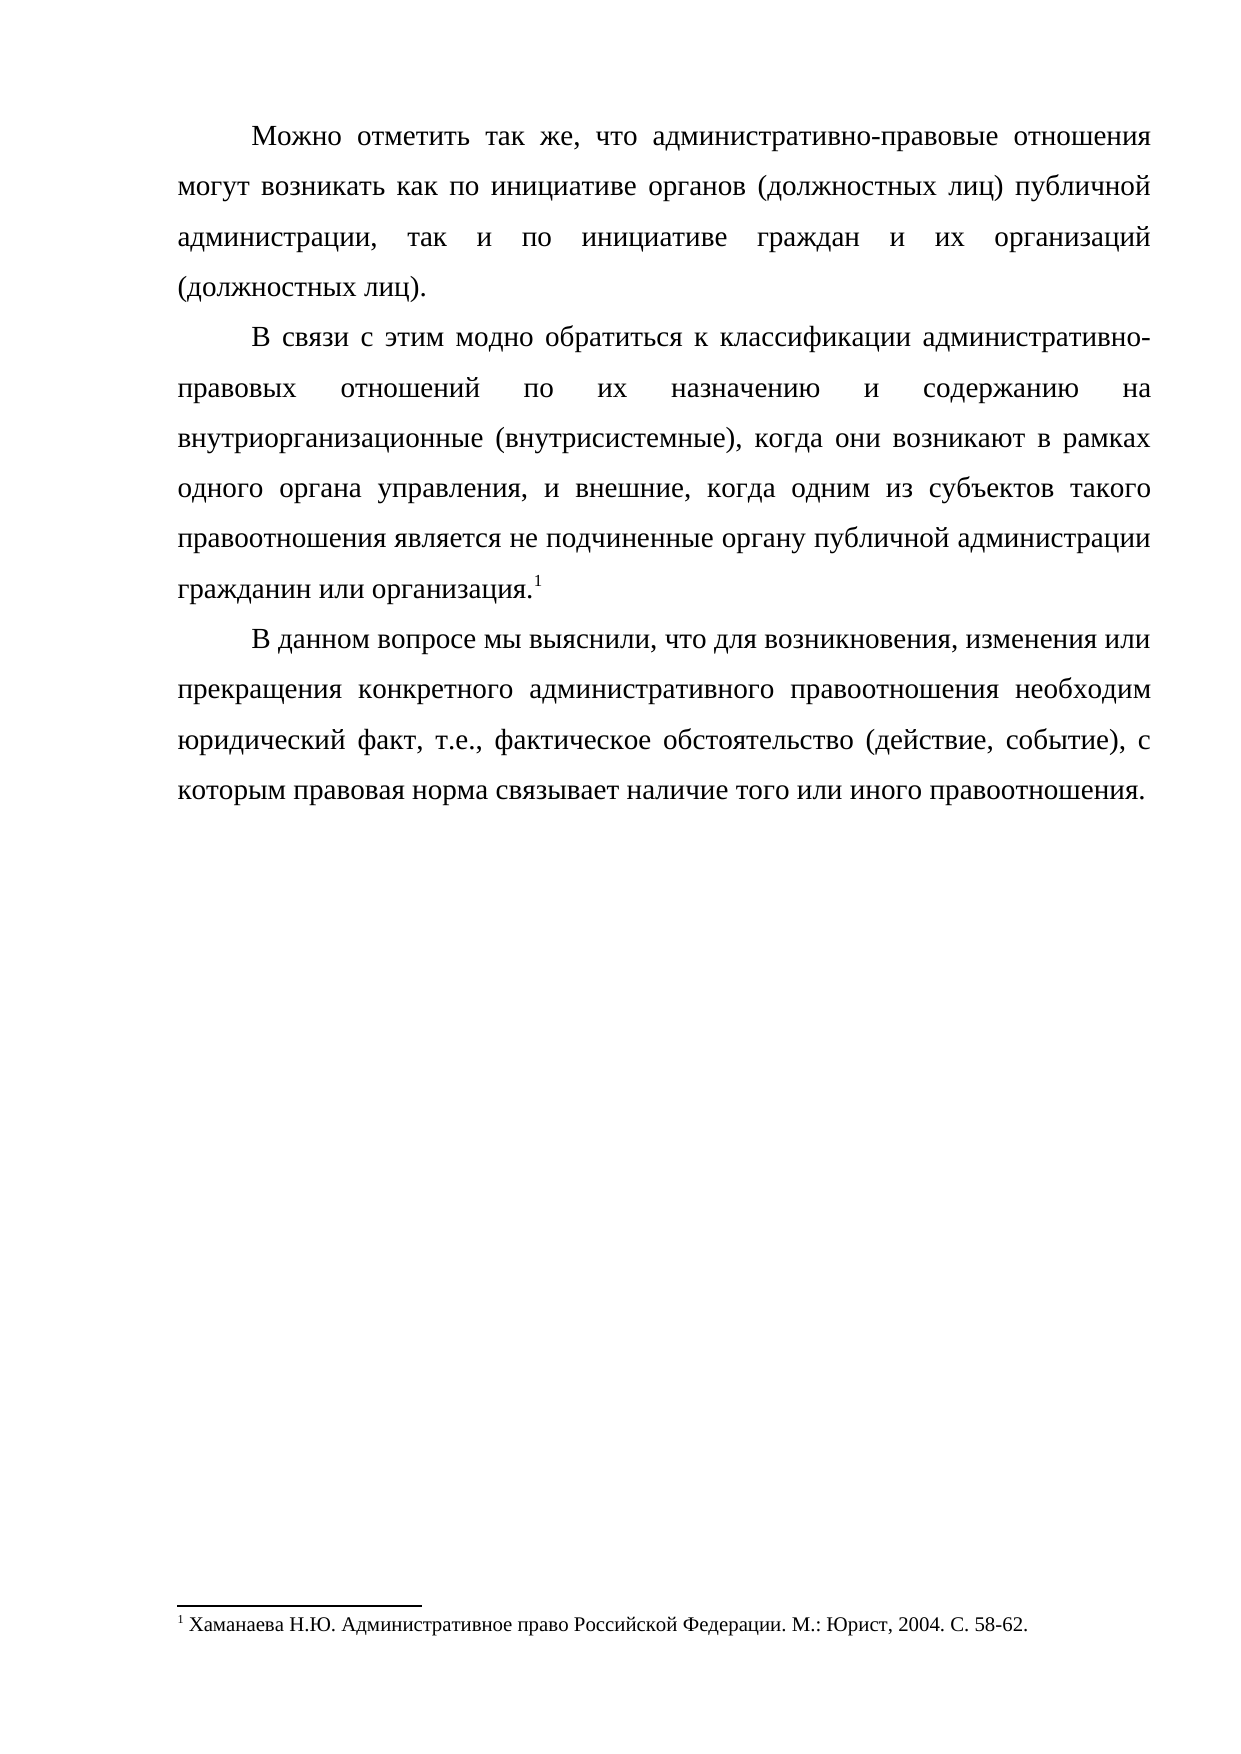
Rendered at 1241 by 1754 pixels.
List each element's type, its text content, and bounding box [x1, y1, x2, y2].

text Можно отметить так же, что административно-правовые отношения могут возникать как по инициативе органов (должностных лиц) публичной администрации, так и по инициативе граждан и их организаций (должностных лиц). [177, 118, 1152, 303]
text В данном вопросе мы выяснили, что для возникновения, изменения или прекращения конкретного административного правоотношения необходим юридический факт, т.е., фактическое обстоятельство (действие, событие), с которым правовая норма связывает наличие того или иного правоотношения. [177, 621, 1152, 806]
text В связи с этим модно обратиться к классификации административно-правовых отношений по их назначению и содержанию на внутриорганизационные (внутрисистемные), когда они возникают в рамках одного органа управления, и внешние, когда одним из субъектов такого правоотношения является не подчиненные органу публичной администрации гражданин или организация. [177, 319, 1152, 604]
